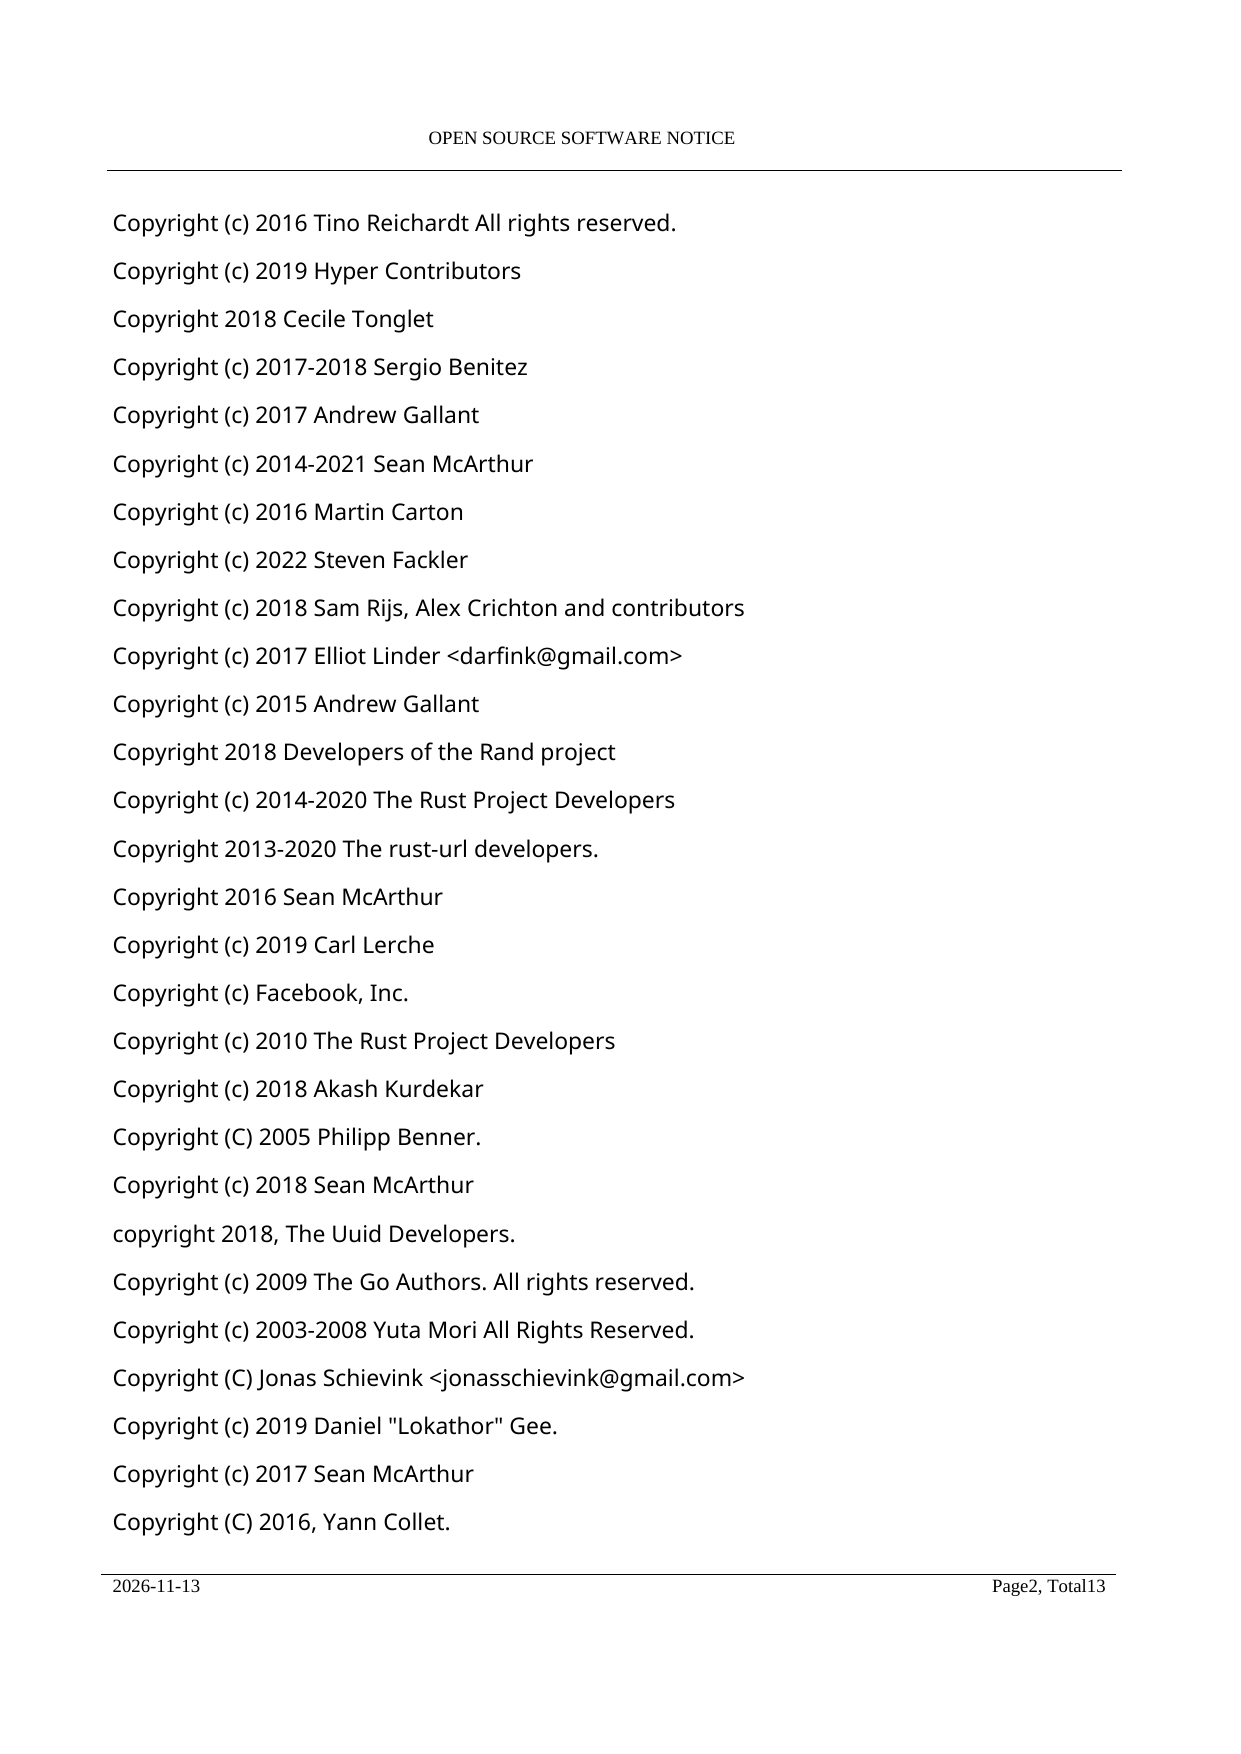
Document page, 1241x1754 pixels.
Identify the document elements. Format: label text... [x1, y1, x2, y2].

text Copyright (c) Facebook, Inc. [112, 976, 1128, 1009]
text Copyright (c) 2019 Carl Lerche [112, 928, 1128, 961]
text Copyright (c) 2019 Hyper Contributors [112, 254, 1128, 287]
text Copyright (c) 2018 Sam Rijs, Alex Crichton and contributors [112, 591, 1128, 624]
text Copyright 2016 Sean McArthur [112, 880, 1128, 913]
text Copyright (c) 2015 Andrew Gallant [112, 688, 1128, 720]
text Copyright 2013-2020 The rust-url developers. [112, 832, 1128, 864]
text Copyright (C) Jonas Schievink <jonasschievink@gmail.com> [112, 1361, 1128, 1394]
text Copyright 2018 Developers of the Rand project [112, 736, 1128, 768]
text Copyright (c) 2017-2018 Sergio Benitez [112, 351, 1128, 383]
text copyright 2018, The Uuid Developers. [112, 1217, 1128, 1249]
text Copyright (c) 2017 Andrew Gallant [112, 399, 1128, 431]
text Copyright (c) 2014-2021 Sean McArthur [112, 447, 1128, 479]
text Copyright (c) 2003-2008 Yuta Mori All Rights Reserved. [112, 1313, 1128, 1346]
text Copyright (C) 2016, Yann Collet. [112, 1506, 1128, 1538]
text Copyright (C) 2005 Philipp Benner. [112, 1121, 1128, 1153]
text Copyright (c) 2017 Elliot Linder <darfink@gmail.com> [112, 639, 1128, 672]
text Copyright (c) 2016 Martin Carton [112, 495, 1128, 528]
text Copyright 2018 Cecile Tonglet [112, 303, 1128, 335]
text Copyright (c) 2014-2020 The Rust Project Developers [112, 784, 1128, 816]
text Copyright (c) 2009 The Go Authors. All rights reserved. [112, 1265, 1128, 1298]
text Copyright (c) 2019 Daniel "Lokathor" Gee. [112, 1409, 1128, 1442]
text Copyright (c) 2010 The Rust Project Developers [112, 1024, 1128, 1057]
text Copyright (c) 2016 Tino Reichardt All rights reserved. [112, 206, 1128, 239]
text Copyright (c) 2018 Sean McArthur [112, 1169, 1128, 1201]
text Copyright (c) 2018 Akash Kurdekar [112, 1073, 1128, 1105]
text Copyright (c) 2017 Sean McArthur [112, 1458, 1128, 1490]
text Copyright (c) 2022 Steven Fackler [112, 543, 1128, 576]
